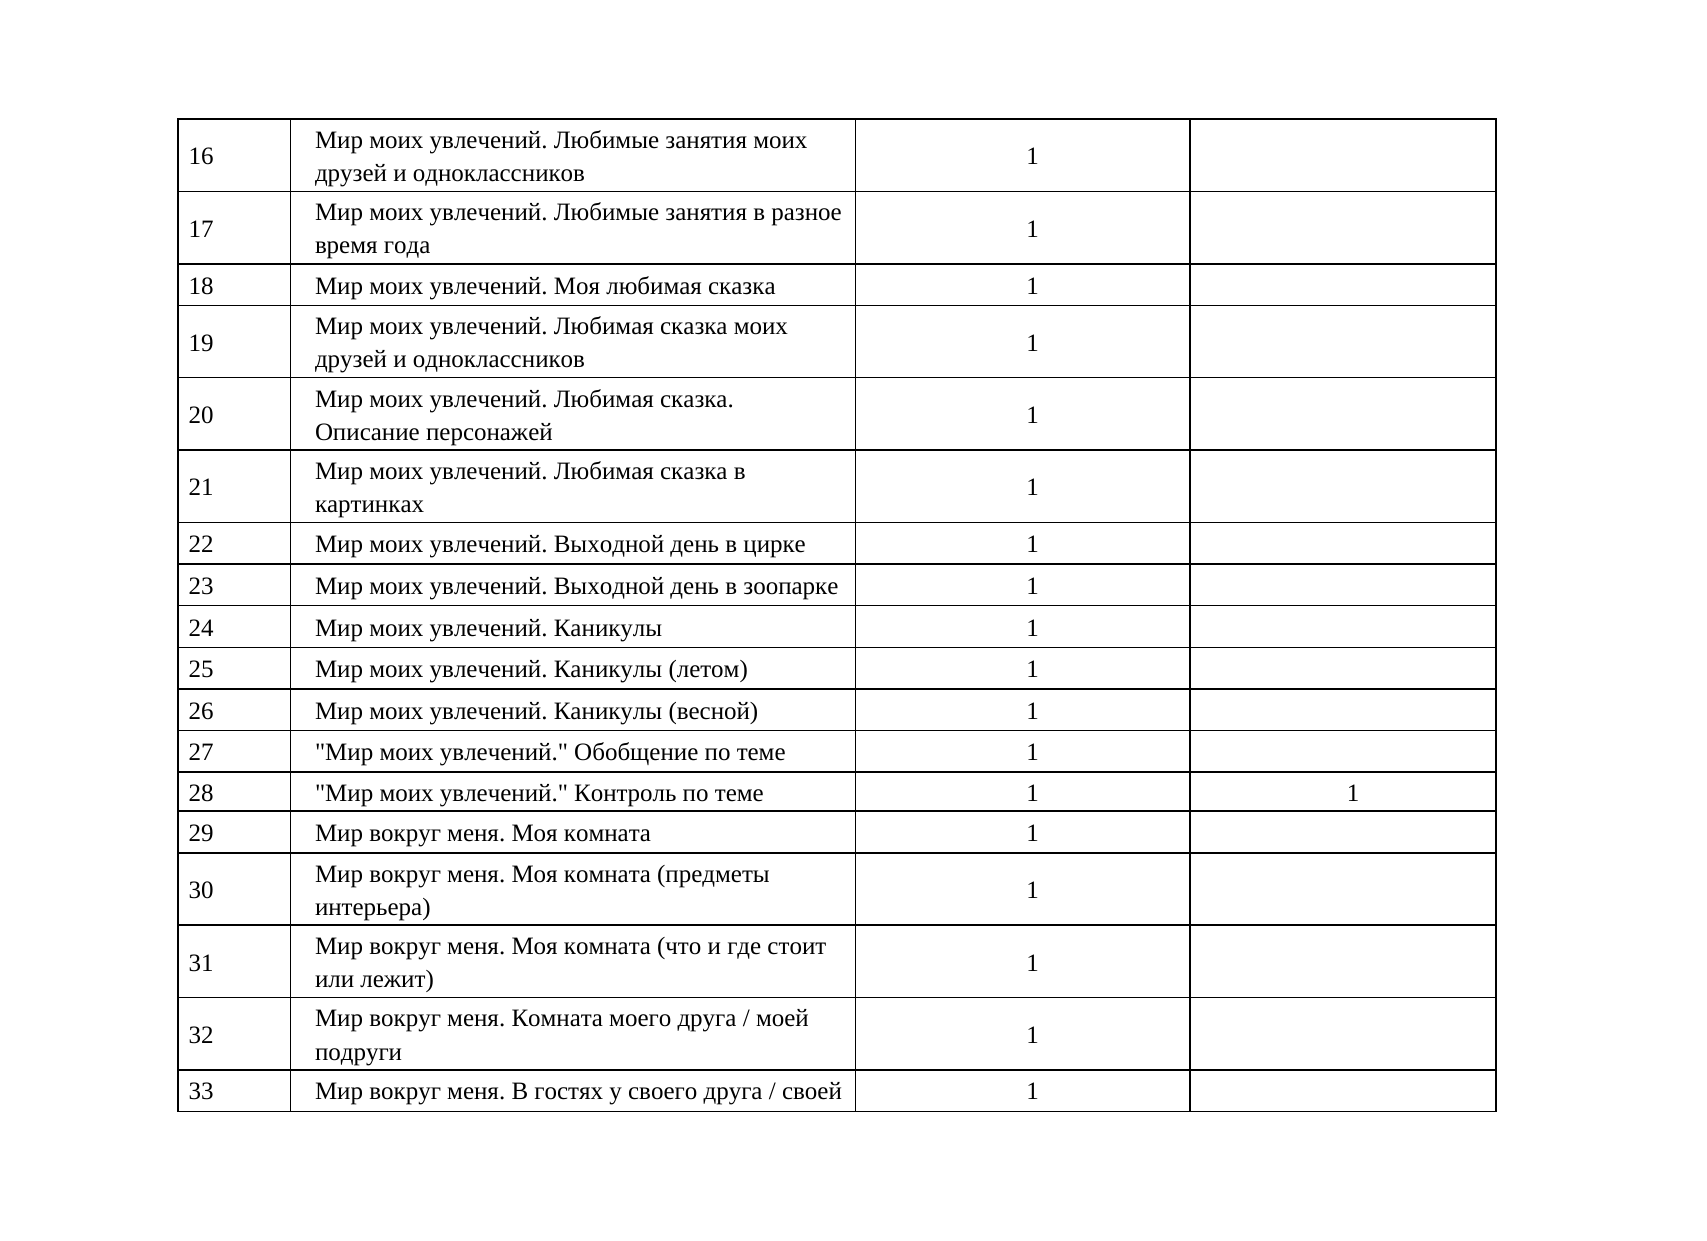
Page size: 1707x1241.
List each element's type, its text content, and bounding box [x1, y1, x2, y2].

table_cell 28 [179, 773, 290, 810]
table_cell 33 [179, 1071, 290, 1111]
table_cell Мир моих увлечений. Любимые занятия в разное время года [291, 192, 855, 263]
table_cell [1191, 998, 1495, 1069]
table_cell 30 [179, 854, 290, 924]
table_cell [1191, 812, 1495, 852]
table_cell 26 [179, 690, 290, 729]
table_cell 31 [179, 926, 290, 997]
table_cell [1191, 1071, 1495, 1111]
table_cell 1 [856, 648, 1189, 688]
table_cell 1 [856, 451, 1189, 522]
table_cell 1 [856, 265, 1189, 304]
table_cell 1 [856, 854, 1189, 924]
table_cell Мир моих увлечений. Каникулы (летом) [291, 648, 855, 688]
table_cell 32 [179, 998, 290, 1069]
table_cell 16 [179, 120, 290, 191]
table_cell 1 [856, 192, 1189, 263]
table_cell 1 [1191, 773, 1495, 810]
table_cell [1191, 926, 1495, 997]
table_cell [1191, 378, 1495, 449]
table_cell [1191, 648, 1495, 688]
table_cell 1 [856, 731, 1189, 771]
table_cell 23 [179, 565, 290, 605]
table_cell [1191, 565, 1495, 605]
table_cell [1191, 854, 1495, 924]
table_cell Мир моих увлечений. Моя любимая сказка [291, 265, 855, 304]
table_cell "Мир моих увлечений." Обобщение по теме [291, 731, 855, 771]
table_cell Мир вокруг меня. Моя комната [291, 812, 855, 852]
table_cell Мир моих увлечений. Выходной день в зоопарке [291, 565, 855, 605]
table_cell "Мир моих увлечений." Контроль по теме [291, 773, 855, 810]
table_cell [1191, 523, 1495, 563]
table_cell 21 [179, 451, 290, 522]
table_cell Мир моих увлечений. Любимая сказка в картинках [291, 451, 855, 522]
table_cell 1 [856, 306, 1189, 377]
table_cell [1191, 192, 1495, 263]
table_cell Мир вокруг меня. Моя комната (что и где стоит или лежит) [291, 926, 855, 997]
table_cell 29 [179, 812, 290, 852]
table_cell 1 [856, 998, 1189, 1069]
table_cell Мир моих увлечений. Любимая сказка моих друзей и одноклассников [291, 306, 855, 377]
table_cell 1 [856, 120, 1189, 191]
table_cell 1 [856, 926, 1189, 997]
table_cell Мир вокруг меня. Моя комната (предметы интерьера) [291, 854, 855, 924]
table_cell Мир моих увлечений. Каникулы [291, 606, 855, 646]
table_cell 17 [179, 192, 290, 263]
table_cell [1191, 451, 1495, 522]
table_cell [1191, 690, 1495, 729]
table_cell [1191, 265, 1495, 304]
table_cell 25 [179, 648, 290, 688]
table_cell 1 [856, 1071, 1189, 1111]
table_cell [1191, 306, 1495, 377]
table_cell Мир моих увлечений. Любимые занятия моих друзей и одноклассников [291, 120, 855, 191]
table_cell Мир моих увлечений. Каникулы (весной) [291, 690, 855, 729]
table_cell 22 [179, 523, 290, 563]
table_cell 1 [856, 812, 1189, 852]
table_cell 1 [856, 690, 1189, 729]
table_cell [1191, 606, 1495, 646]
table_cell 1 [856, 606, 1189, 646]
table_cell 1 [856, 773, 1189, 810]
table_cell 1 [856, 565, 1189, 605]
table_cell 20 [179, 378, 290, 449]
table_cell Мир моих увлечений. Любимая сказка. Описание персонажей [291, 378, 855, 449]
table_cell [1191, 120, 1495, 191]
table_cell 18 [179, 265, 290, 304]
table_cell Мир вокруг меня. Комната моего друга / моей подруги [291, 998, 855, 1069]
table_cell 1 [856, 523, 1189, 563]
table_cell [291, 1071, 855, 1111]
table_cell 27 [179, 731, 290, 771]
table_cell [1191, 731, 1495, 771]
table_cell 19 [179, 306, 290, 377]
table_cell 1 [856, 378, 1189, 449]
table_cell 24 [179, 606, 290, 646]
table_cell Мир моих увлечений. Выходной день в цирке [291, 523, 855, 563]
